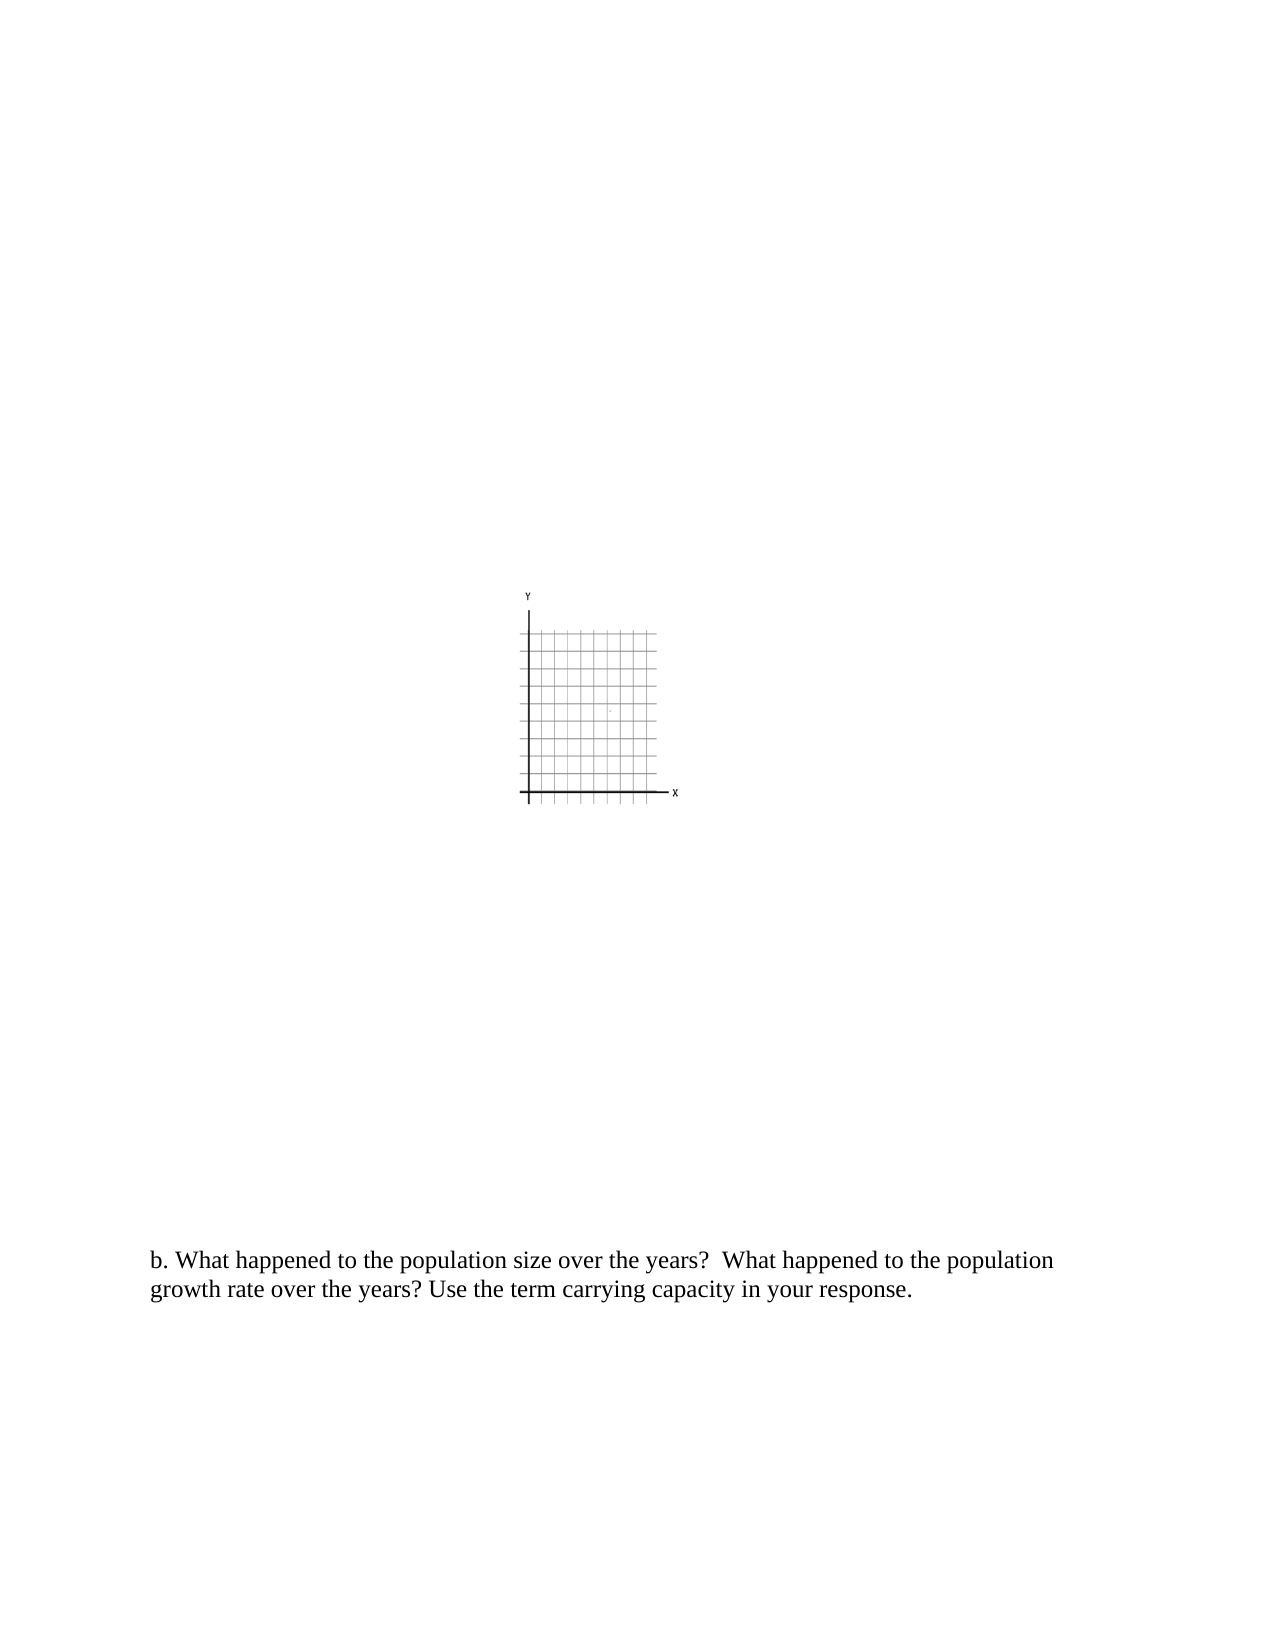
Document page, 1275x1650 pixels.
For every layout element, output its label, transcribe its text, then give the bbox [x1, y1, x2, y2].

text b. What happened to the population size over the years? What happened to the population growth rate over the years? Use the term carrying capacity in your response. [150, 1245, 1125, 1303]
